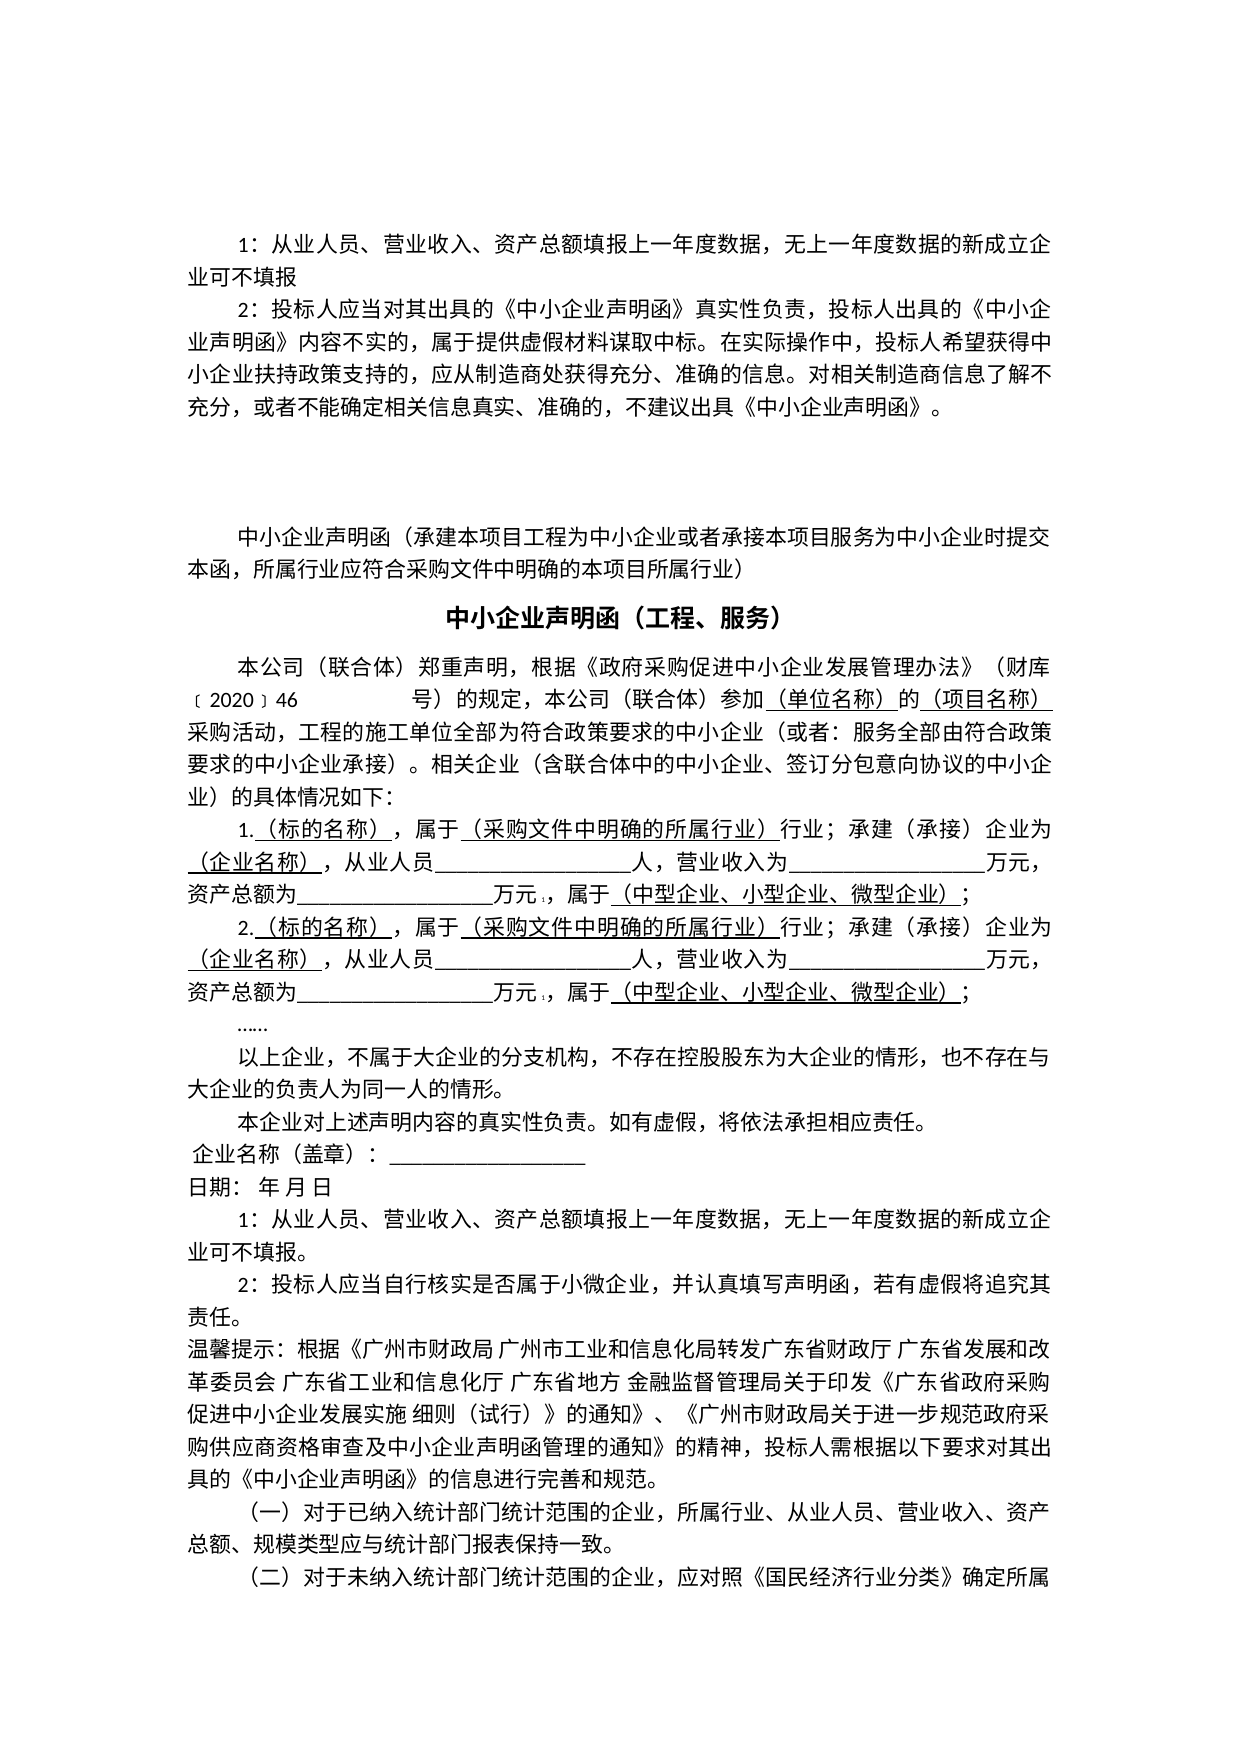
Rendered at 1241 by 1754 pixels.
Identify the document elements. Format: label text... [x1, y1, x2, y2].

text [187, 1559, 1053, 1592]
text 2：投标人应当自行核实是否属于小微企业，并认真填写声明函，若有虚假将追究其责任。 [187, 1267, 1053, 1332]
text 1：从业人员、营业收入、资产总额填报上一年度数据，无上一年度数据的新成立企业可不填报 [187, 227, 1053, 292]
text 1.（标的名称），属于（采购文件中明确的所属行业）行业；承建（承接）企业为（企业名称），从业人员__________________人，营业收入为__________________万元，资产总额为__________________万元1，属于（中型企业、小型企业、微型企业）； [187, 812, 1053, 909]
text 中小企业声明函（工程、服务） [187, 584, 1053, 649]
text 2：投标人应当对其出具的《中小企业声明函》真实性负责，投标人出具的《中小企业声明函》内容不实的，属于提供虚假材料谋取中标。在实际操作中，投标人希望获得中小企业扶持政策支持的，应从制造商处获得充分、准确的信息。对相关制造商信息了解不充分，或者不能确定相关信息真实、准确的，不建议出具《中小企业声明函》。 [187, 292, 1053, 422]
text 日期： 年 月 日 [187, 1169, 1053, 1202]
text 以上企业，不属于大企业的分支机构，不存在控股股东为大企业的情形，也不存在与大企业的负责人为同一人的情形。 [187, 1039, 1053, 1104]
text 企业名称（盖章）：__________________ [187, 1137, 1053, 1169]
text 2.（标的名称），属于（采购文件中明确的所属行业）行业；承建（承接）企业为（企业名称），从业人员__________________人，营业收入为__________________万元，资产总额为__________________万元1，属于（中型企业、小型企业、微型企业）； [187, 909, 1053, 1007]
text 温馨提示：根据《广州市财政局 广州市工业和信息化局转发广东省财政厅 广东省发展和改革委员会 广东省工业和信息化厅 广东省地方 金融监督管理局关于印发《广东省政府采购促进中小企业发展实施 细则（试行）》的通知》、《广州市财政局关于进一步规范政府采购供应商资格审查及中小企业声明函管理的通知》的精神，投标人需根据以下要求对其出具的《中小企业声明函》的信息进行完善和规范。 [187, 1332, 1053, 1494]
text （一）对于已纳入统计部门统计范围的企业，所属行业、从业人员、营业收入、资产总额、规模类型应与统计部门报表保持一致。 [187, 1494, 1053, 1559]
text 中小企业声明函（承建本项目工程为中小企业或者承接本项目服务为中小企业时提交本函，所属行业应符合采购文件中明确的本项目所属行业） [187, 519, 1053, 584]
text 本公司（联合体）郑重声明，根据《政府采购促进中小企业发展管理办法》（财库﹝2020﹞46 号）的规定，本公司（联合体）参加（单位名称）的（项目名称）采购活动，工程的施工单位全部为符合政策要求的中小企业（或者：服务全部由符合政策要求的中小企业承接）。相关企业（含联合体中的中小企业、签订分包意向协议的中小企业）的具体情况如下： [187, 649, 1053, 812]
text …… [187, 1007, 1053, 1039]
text 本企业对上述声明内容的真实性负责。如有虚假，将依法承担相应责任。 [187, 1104, 1053, 1137]
text 1：从业人员、营业收入、资产总额填报上一年度数据，无上一年度数据的新成立企业可不填报。 [187, 1202, 1053, 1267]
